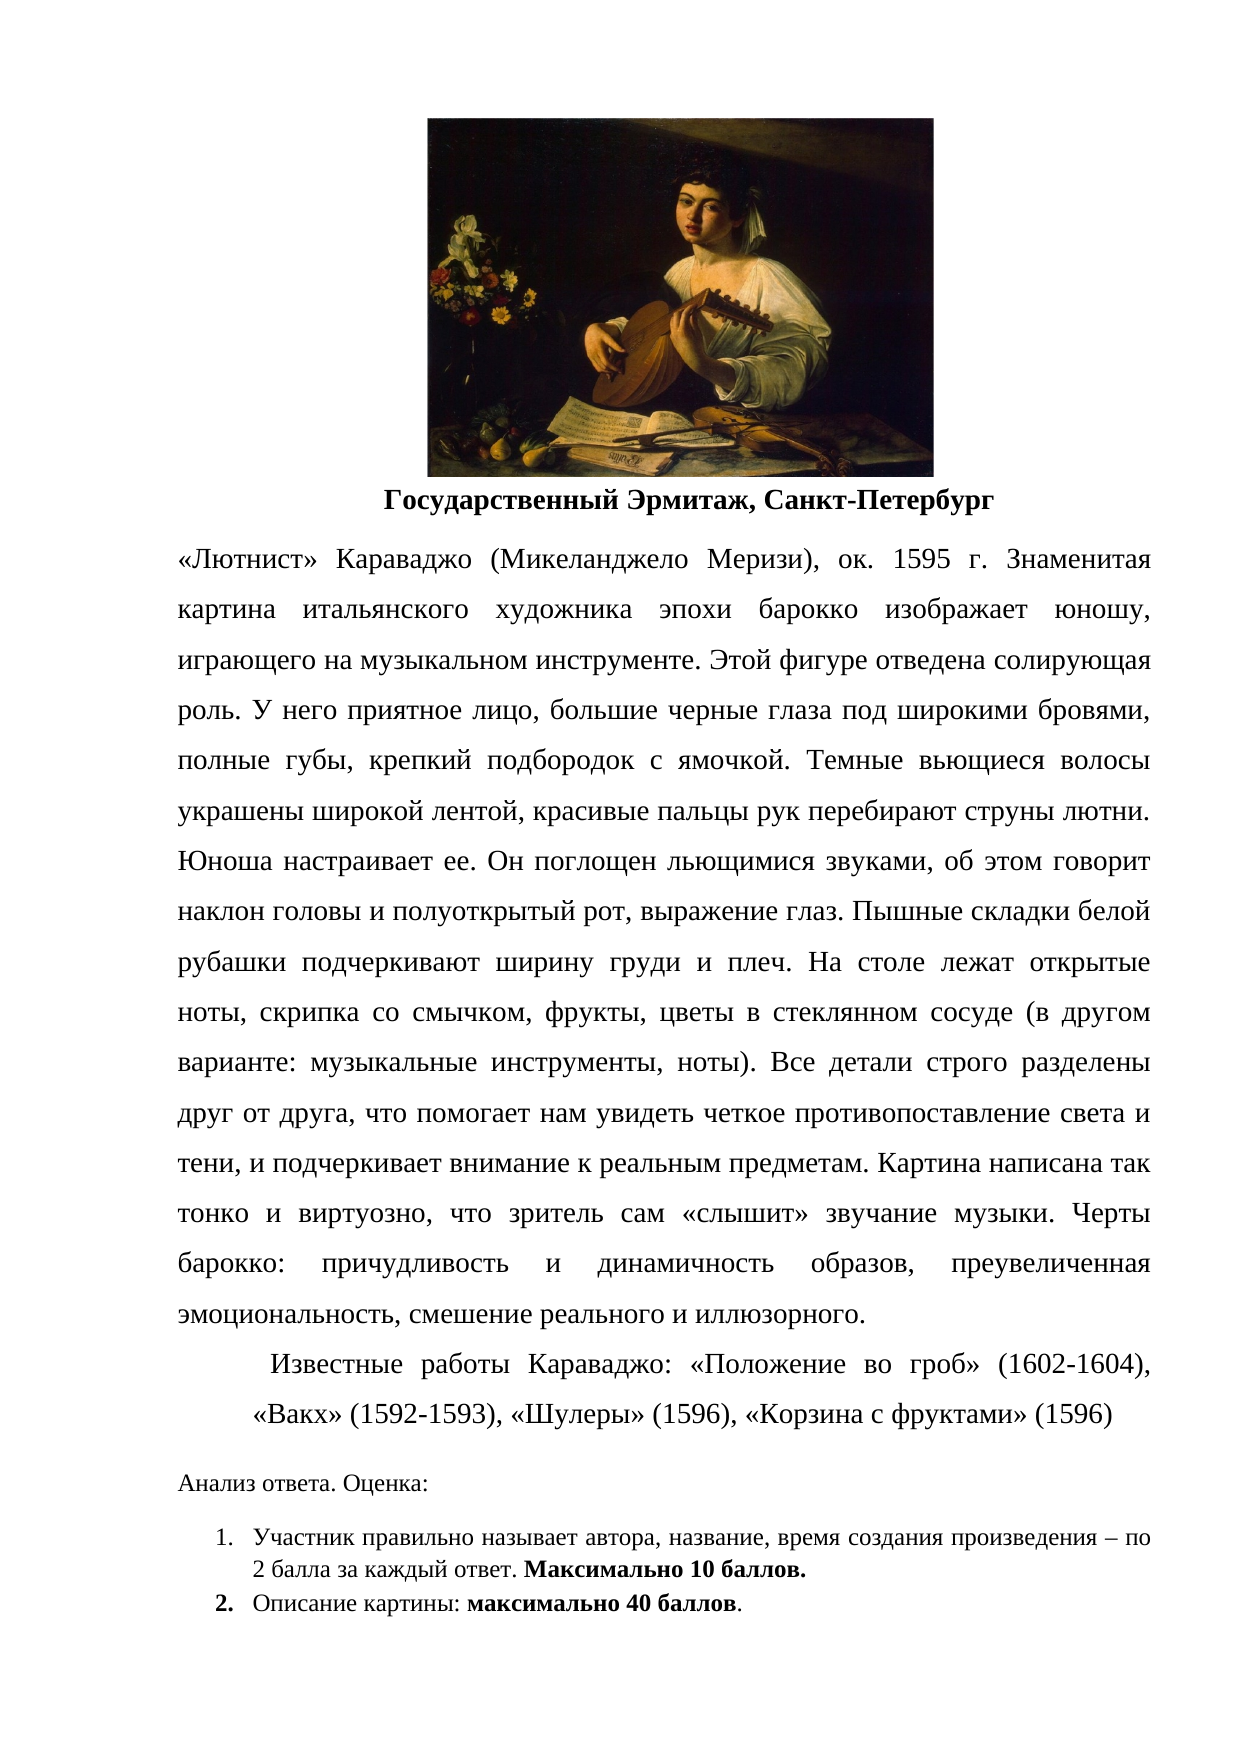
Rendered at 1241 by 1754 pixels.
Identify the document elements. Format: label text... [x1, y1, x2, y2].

list Участник правильно называет автора, название, время создания произведения – по 2 балла за каждый ответ. Максимально 10 баллов. [215, 1522, 1152, 1583]
picture [427, 118, 934, 477]
list Государственный Эрмитаж, Санкт-Петербург [252, 482, 1152, 515]
list Известные работы Караваджо: «Положение во гроб» (1602-1604), «Вакх» (1592-1593), «Шулеры» (1596), «Корзина с фруктами» (1596) [252, 1346, 1152, 1430]
text Анализ ответа. Оценка: [177, 1468, 1152, 1496]
list Описание картины: максимально 40 баллов. [215, 1588, 1152, 1616]
text «Лютнист» Караваджо (Микеланджело Меризи), ок. 1595 г. Знаменитая картина итальянского художника эпохи барокко изображает юношу, играющего на музыкальном инструменте. Этой фигуре отведена солирующая роль. У него приятное лицо, большие черные глаза под широкими бровями, полные губы, крепкий подбородок с ямочкой. Темные вьющиеся волосы украшены широкой лентой, красивые пальцы рук перебирают струны лютни. Юноша настраивает ее. Он поглощен льющимися звуками, об этом говорит наклон головы и полуоткрытый рот, выражение глаз. Пышные складки белой рубашки подчеркивают ширину груди и плеч. На столе лежат открытые ноты, скрипка со смычком, фрукты, цветы в стеклянном сосуде (в другом варианте: музыкальные инструменты, ноты). Все детали строго разделены друг от друга, что помогает нам увидеть четкое противопоставление света и тени, и подчеркивает внимание к реальным предметам. Картина написана так тонко и виртуозно, что зритель сам «слышит» звучание музыки. Черты барокко: причудливость и динамичность образов, преувеличенная эмоциональность, смешение реального и иллюзорного. [177, 541, 1152, 1329]
